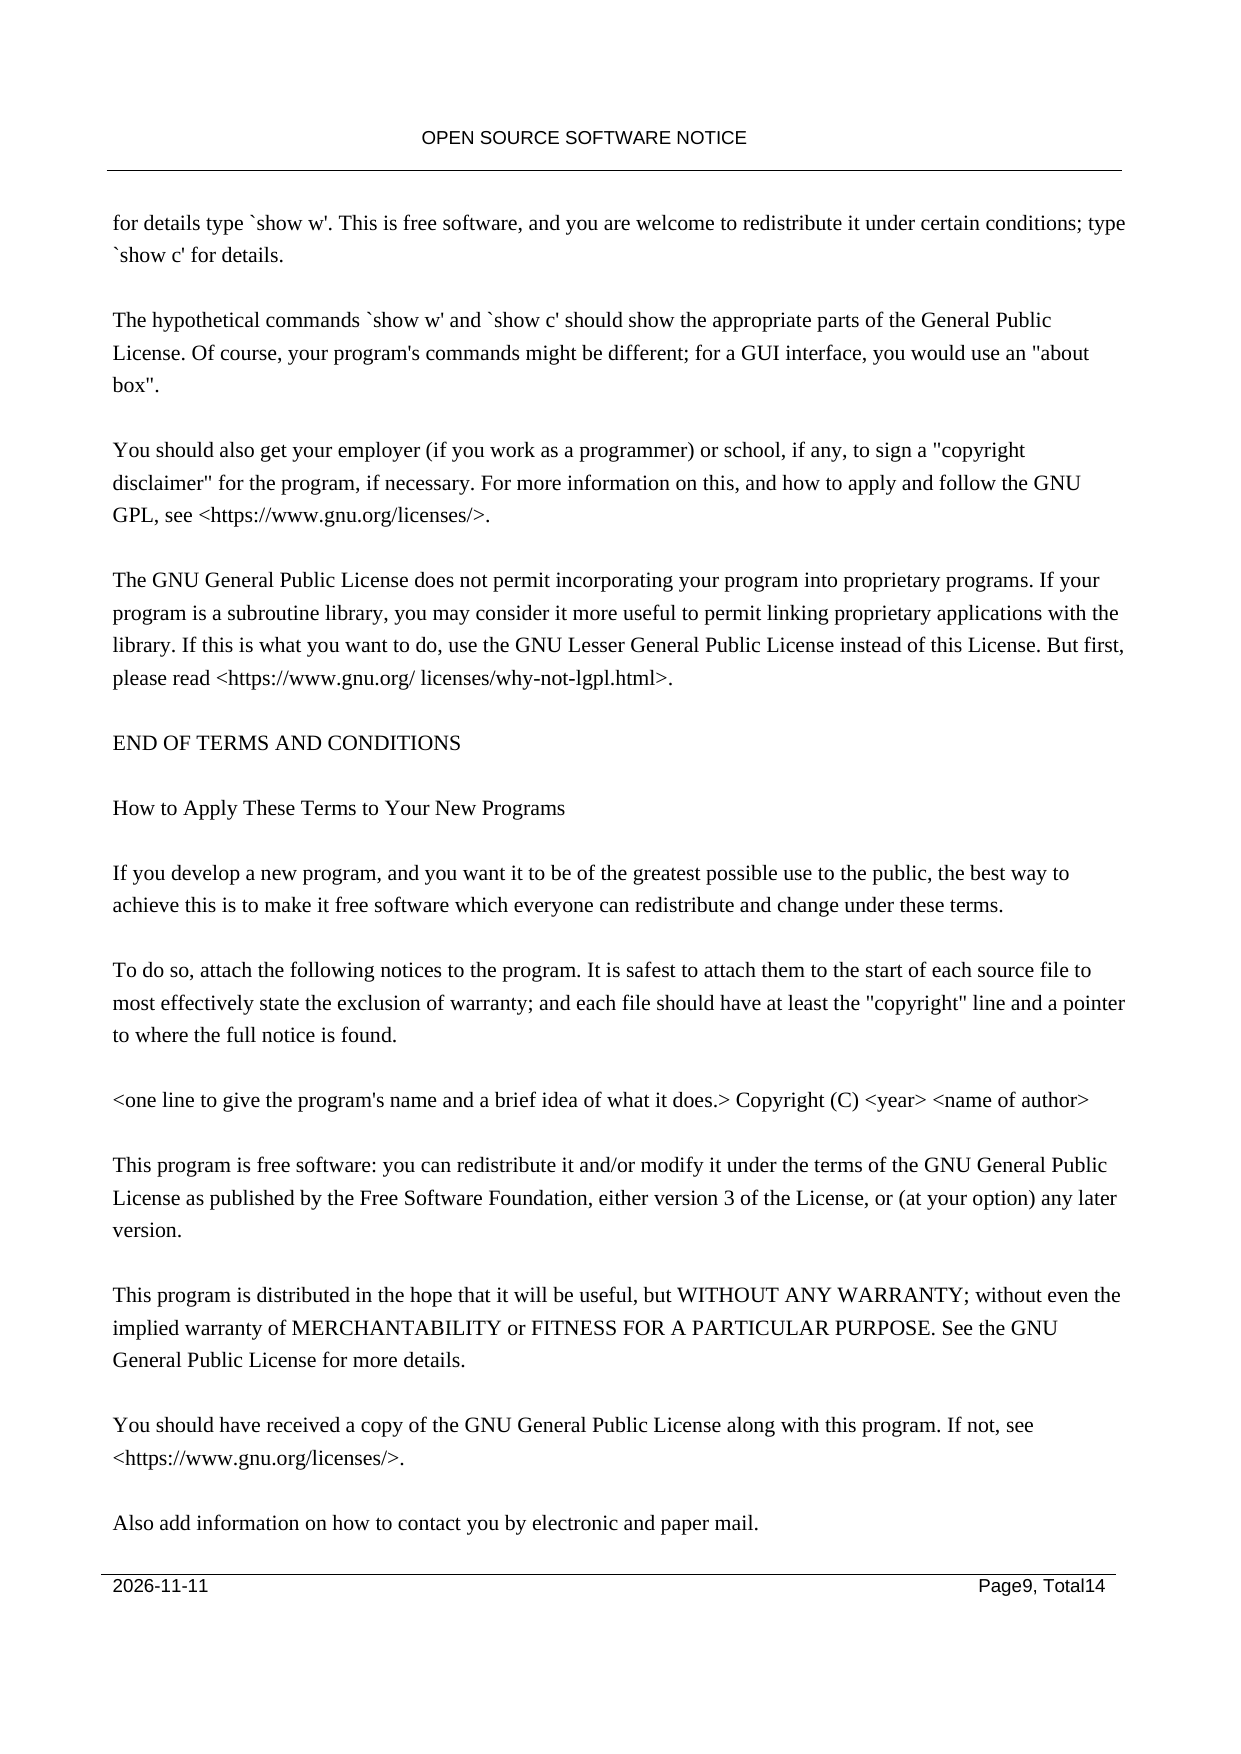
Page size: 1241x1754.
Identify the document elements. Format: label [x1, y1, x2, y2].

text [112, 206, 1128, 1539]
